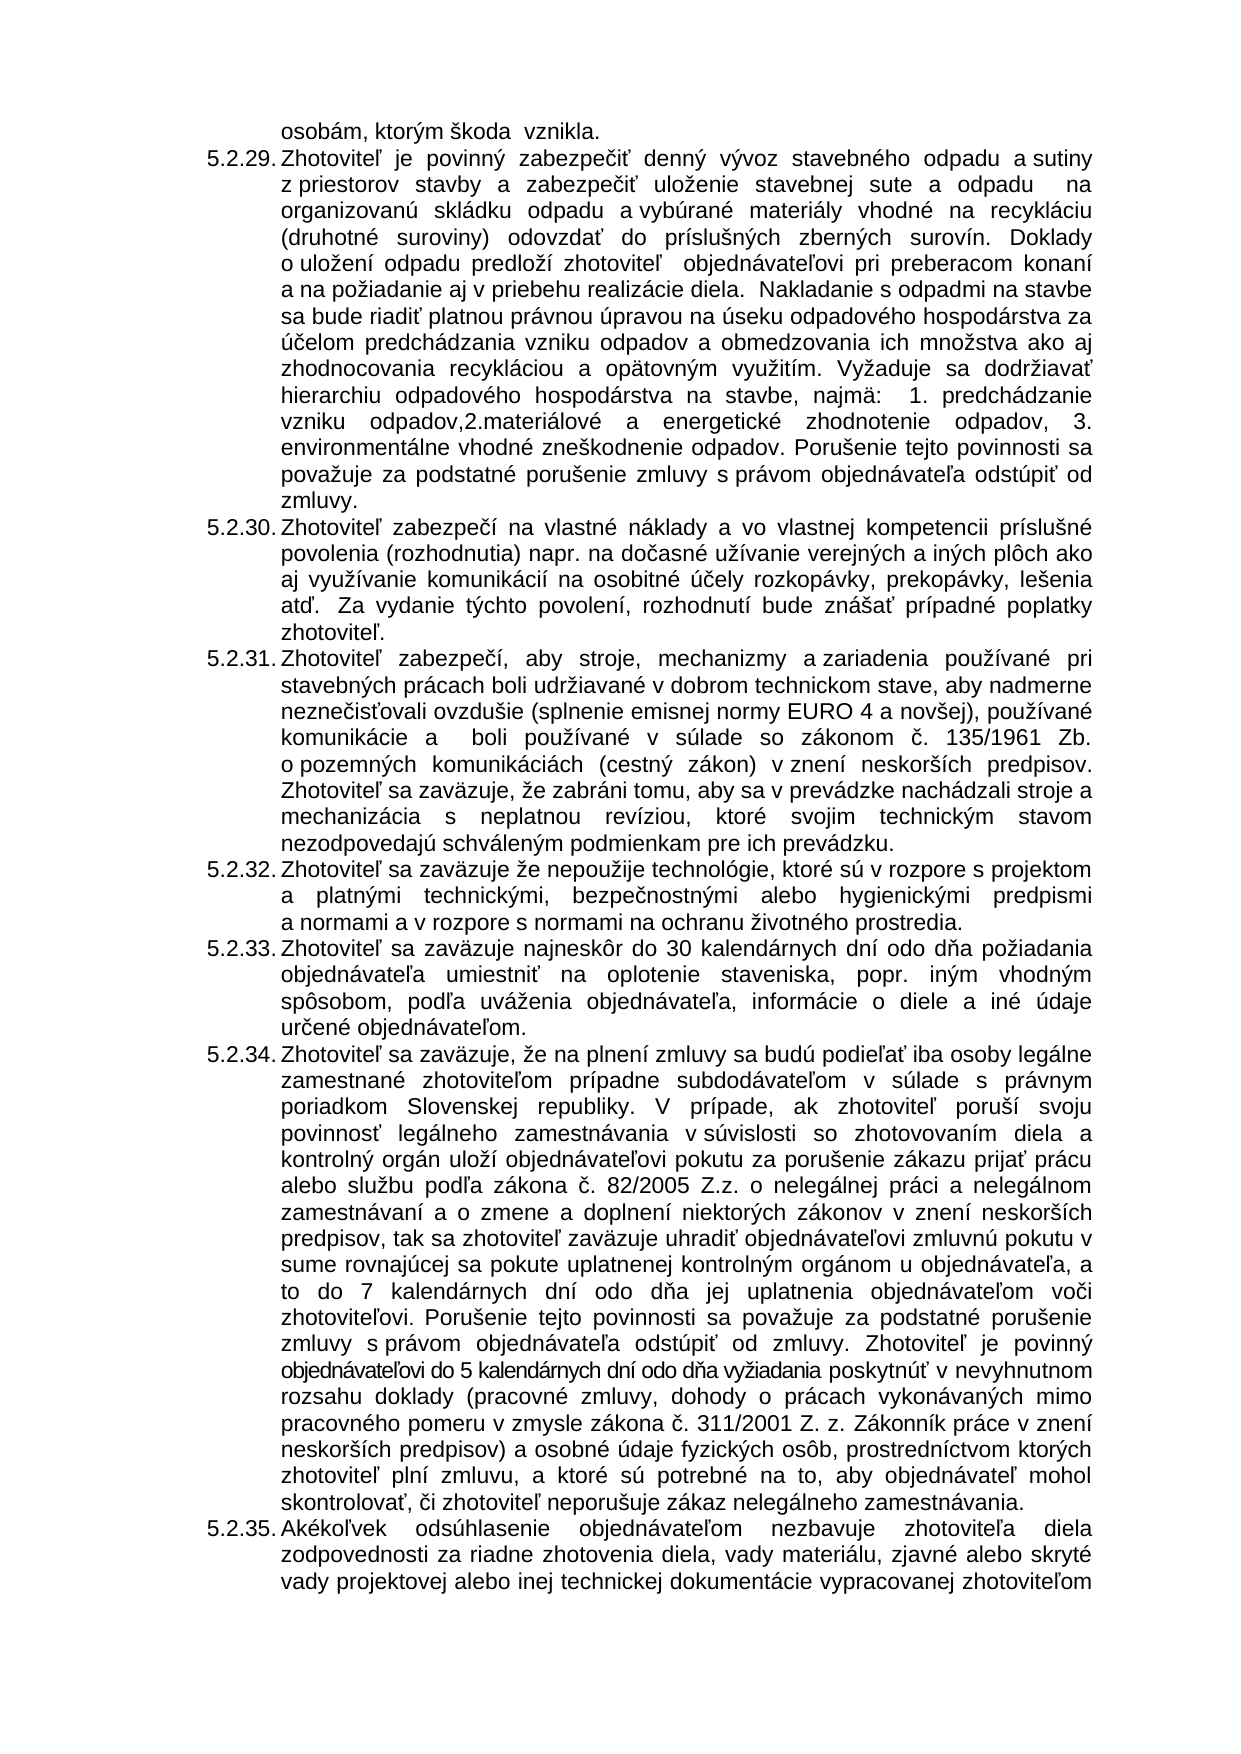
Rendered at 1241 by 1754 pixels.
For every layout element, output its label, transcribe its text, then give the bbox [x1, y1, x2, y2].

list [207, 1515, 1093, 1594]
list Zhotoviteľ je povinný zabezpečiť denný vývoz stavebného odpadu a sutiny z priestorov stavby a zabezpečiť uloženie stavebnej sute a odpadu na organizovanú skládku odpadu a vybúrané materiály vhodné na recykláciu (druhotné suroviny) odovzdať do príslušných zberných surovín. Doklady o uložení odpadu predloží zhotoviteľ objednávateľovi pri preberacom konaní a na požiadanie aj v priebehu realizácie diela. Nakladanie s odpadmi na stavbe sa bude riadiť platnou právnou úpravou na úseku odpadového hospodárstva za účelom predchádzania vzniku odpadov a obmedzovania ich množstva ako aj zhodnocovania recykláciou a opätovným využitím. Vyžaduje sa dodržiavať hierarchiu odpadového hospodárstva na stavbe, najmä: 1. predchádzanie vzniku odpadov,2.materiálové a energetické zhodnotenie odpadov, 3. environmentálne vhodné zneškodnenie odpadov. Porušenie tejto povinnosti sa považuje za podstatné porušenie zmluvy s právom objednávateľa odstúpiť od zmluvy. [207, 144, 1093, 513]
list Zhotoviteľ sa zaväzuje najneskôr do 30 kalendárnych dní odo dňa požiadania objednávateľa umiestniť na oplotenie staveniska, popr. iným vhodným spôsobom, podľa uváženia objednávateľa, informácie o diele a iné údaje určené objednávateľom. [207, 935, 1093, 1041]
list Zhotoviteľ zabezpečí na vlastné náklady a vo vlastnej kompetencii príslušné povolenia (rozhodnutia) napr. na dočasné užívanie verejných a iných plôch ako aj využívanie komunikácií na osobitné účely rozkopávky, prekopávky, lešenia atď. Za vydanie týchto povolení, rozhodnutí bude znášať prípadné poplatky zhotoviteľ. [207, 513, 1093, 645]
list Zhotoviteľ sa zaväzuje, že na plnení zmluvy sa budú podieľať iba osoby legálne zamestnané zhotoviteľom prípadne subdodávateľom v súlade s právnym poriadkom Slovenskej republiky. V prípade, ak zhotoviteľ poruší svoju povinnosť legálneho zamestnávania v súvislosti so zhotovovaním diela a kontrolný orgán uloží objednávateľovi pokutu za porušenie zákazu prijať prácu alebo službu podľa zákona č. 82/2005 Z.z. o nelegálnej práci a nelegálnom zamestnávaní a o zmene a doplnení niektorých zákonov v znení neskorších predpisov, tak sa zhotoviteľ zaväzuje uhradiť objednávateľovi zmluvnú pokutu v sume rovnajúcej sa pokute uplatnenej kontrolným orgánom u objednávateľa, a to do 7 kalendárnych dní odo dňa jej uplatnenia objednávateľom voči zhotoviteľovi. Porušenie tejto povinnosti sa považuje za podstatné porušenie zmluvy s právom objednávateľa odstúpiť od zmluvy. Zhotoviteľ je povinný objednávateľovi do 5 kalendárnych dní odo dňa vyžiadania poskytnúť v nevyhnutnom rozsahu doklady (pracovné zmluvy, dohody o prácach vykonávaných mimo pracovného pomeru v zmysle zákona č. 311/2001 Z. z. Zákonník práce v znení neskorších predpisov) a osobné údaje fyzických osôb, prostredníctvom ktorých zhotoviteľ plní zmluvu, a ktoré sú potrebné na to, aby objednávateľ mohol skontrolovať, či zhotoviteľ neporušuje zákaz nelegálneho zamestnávania. [207, 1041, 1093, 1515]
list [207, 118, 1093, 144]
list Zhotoviteľ zabezpečí, aby stroje, mechanizmy a zariadenia používané pri stavebných prácach boli udržiavané v dobrom technickom stave, aby nadmerne neznečisťovali ovzdušie (splnenie emisnej normy EURO 4 a novšej), používané komunikácie a boli používané v súlade so zákonom č. 135/1961 Zb. o pozemných komunikáciách (cestný zákon) v znení neskorších predpisov. Zhotoviteľ sa zaväzuje, že zabráni tomu, aby sa v prevádzke nachádzali stroje a mechanizácia s neplatnou revíziou, ktoré svojim technickým stavom nezodpovedajú schváleným podmienkam pre ich prevádzku. [207, 645, 1093, 856]
list Zhotoviteľ sa zaväzuje že nepoužije technológie, ktoré sú v rozpore s projektom a platnými technickými, bezpečnostnými alebo hygienickými predpismi a normami a v rozpore s normami na ochranu životného prostredia. [207, 856, 1093, 935]
